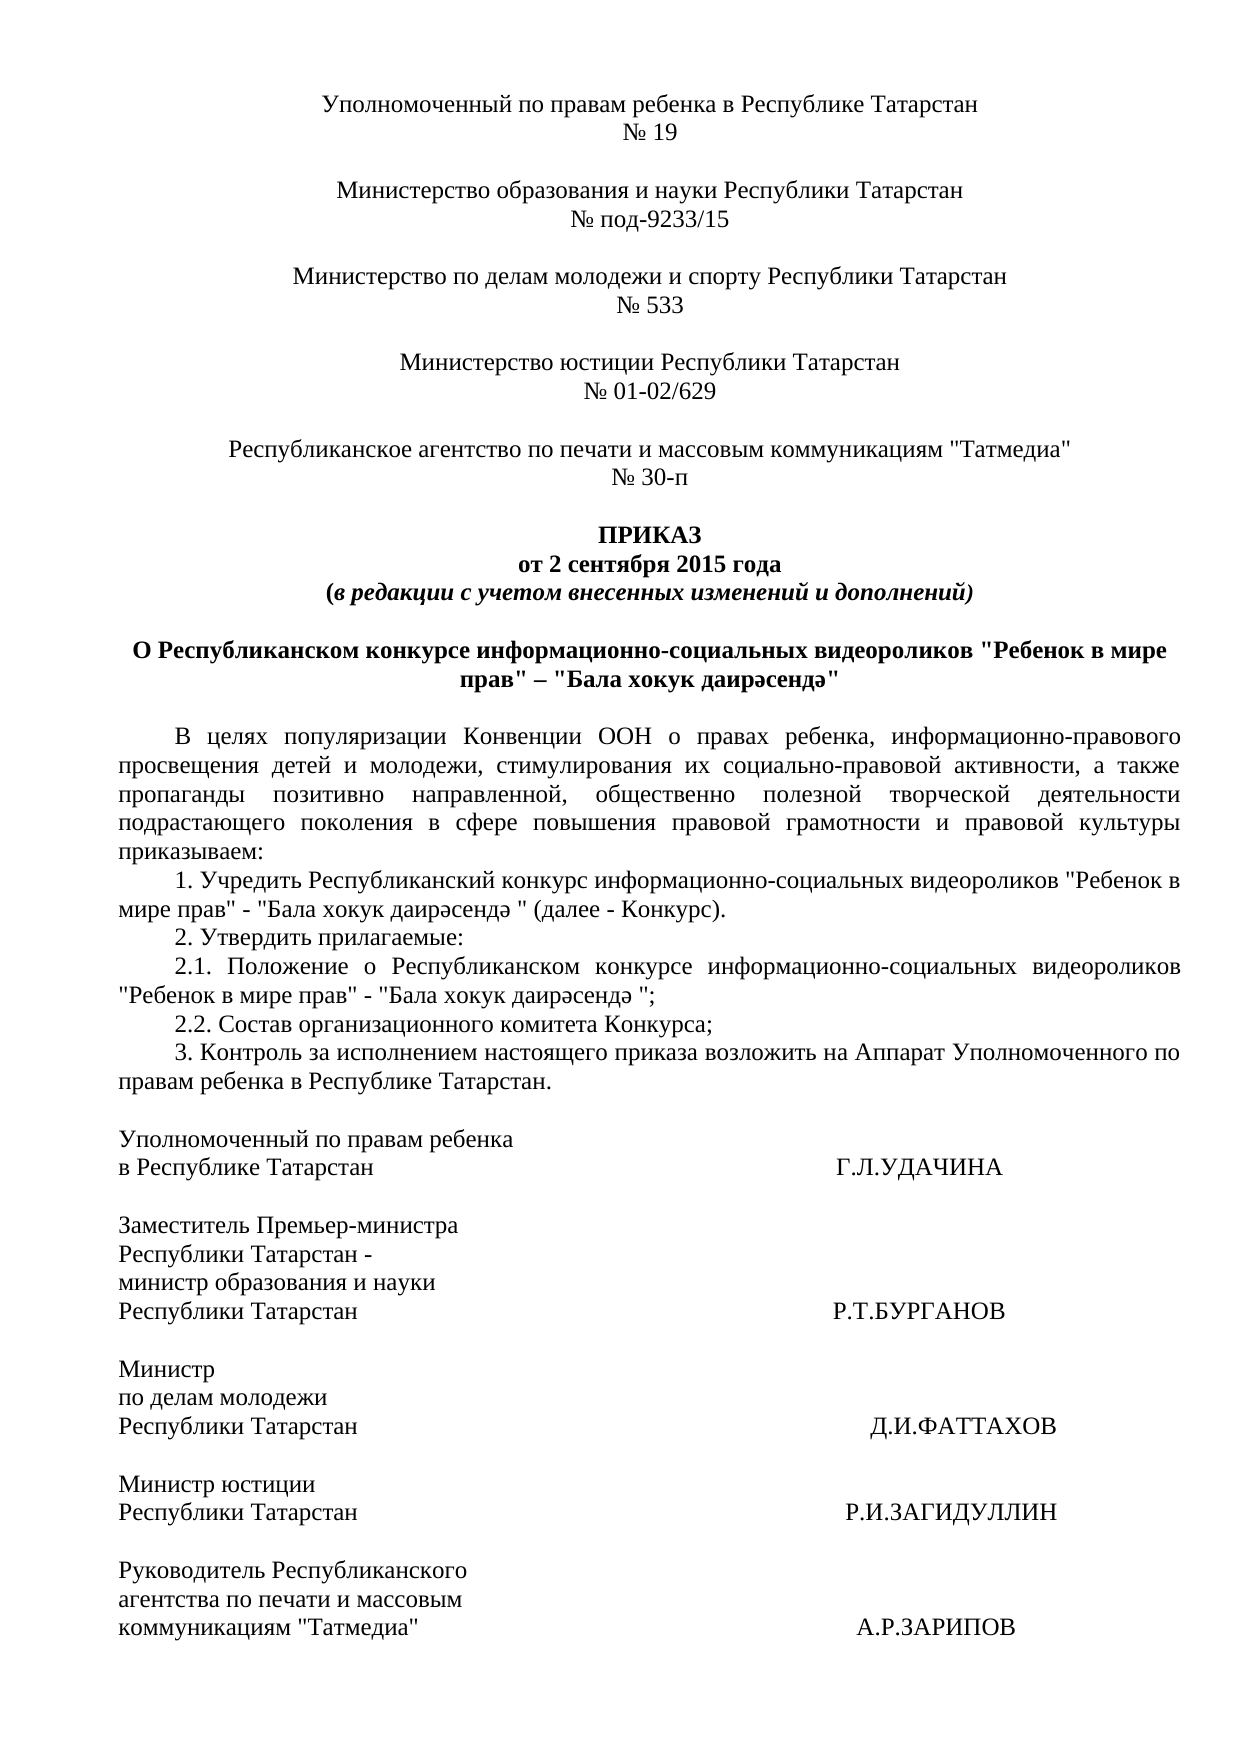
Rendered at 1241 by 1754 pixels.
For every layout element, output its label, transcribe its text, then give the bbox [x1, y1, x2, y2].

text Республиканское агентство по печати и массовым коммуникациям "Татмедиа" [118, 434, 1181, 462]
text Руководитель Республиканского [118, 1555, 1181, 1584]
text О Республиканском конкурсе информационно-социальных видеороликов "Ребенок в мире прав" – "Бала хокук даирәсендә" [118, 635, 1181, 692]
text Министерство по делам молодежи и спорту Республики Татарстан [118, 261, 1181, 290]
text № 30-п [118, 462, 1181, 491]
text ПРИКАЗ [118, 520, 1181, 549]
text от 2 сентября 2015 года [118, 549, 1181, 577]
text коммуникациям "Татмедиа" А.Р.ЗАРИПОВ [118, 1612, 1181, 1641]
text Уполномоченный по правам ребенка в Республике Татарстан [118, 89, 1181, 117]
text Уполномоченный по правам ребенка [118, 1124, 1181, 1152]
text Министерство образования и науки Республики Татарстан [118, 175, 1181, 204]
text Республики Татарстан Д.И.ФАТТАХОВ [118, 1411, 1181, 1440]
text 1. Учредить Республиканский конкурс информационно-социальных видеороликов "Ребенок в мире прав" - "Бала хокук даирәсендә " (далее - Конкурс). [118, 865, 1181, 922]
text 2. Утвердить прилагаемые: [118, 922, 1181, 951]
text № 533 [118, 290, 1181, 319]
text 2.1. Положение о Республиканском конкурсе информационно-социальных видеороликов "Ребенок в мире прав" - "Бала хокук даирәсендә "; [118, 951, 1181, 1009]
text (в редакции с учетом внесенных изменений и дополнений) [118, 577, 1181, 606]
text в Республике Татарстан Г.Л.УДАЧИНА [118, 1152, 1181, 1181]
text Министр [118, 1354, 1181, 1382]
text № 19 [118, 117, 1181, 146]
text Республики Татарстан Р.Т.БУРГАНОВ [118, 1296, 1181, 1325]
text Республики Татарстан - [118, 1239, 1181, 1267]
text Заместитель Премьер-министра [118, 1210, 1181, 1239]
text министр образования и науки [118, 1267, 1181, 1296]
text 3. Контроль за исполнением настоящего приказа возложить на Аппарат Уполномоченного по правам ребенка в Республике Татарстан. [118, 1037, 1181, 1095]
text № 01-02/629 [118, 376, 1181, 405]
text Министерство юстиции Республики Татарстан [118, 347, 1181, 376]
text 2.2. Состав организационного комитета Конкурса; [118, 1009, 1181, 1037]
text Республики Татарстан Р.И.ЗАГИДУЛЛИН [118, 1497, 1181, 1526]
text № под-9233/15 [118, 204, 1181, 232]
text агентства по печати и массовым [118, 1584, 1181, 1612]
text В целях популяризации Конвенции ООН о правах ребенка, информационно-правового просвещения детей и молодежи, стимулирования их социально-правовой активности, а также пропаганды позитивно направленной, общественно полезной творческой деятельности подрастающего поколения в сфере повышения правовой грамотности и правовой культуры приказываем: [118, 721, 1181, 865]
text Министр юстиции [118, 1469, 1181, 1497]
text по делам молодежи [118, 1382, 1181, 1411]
